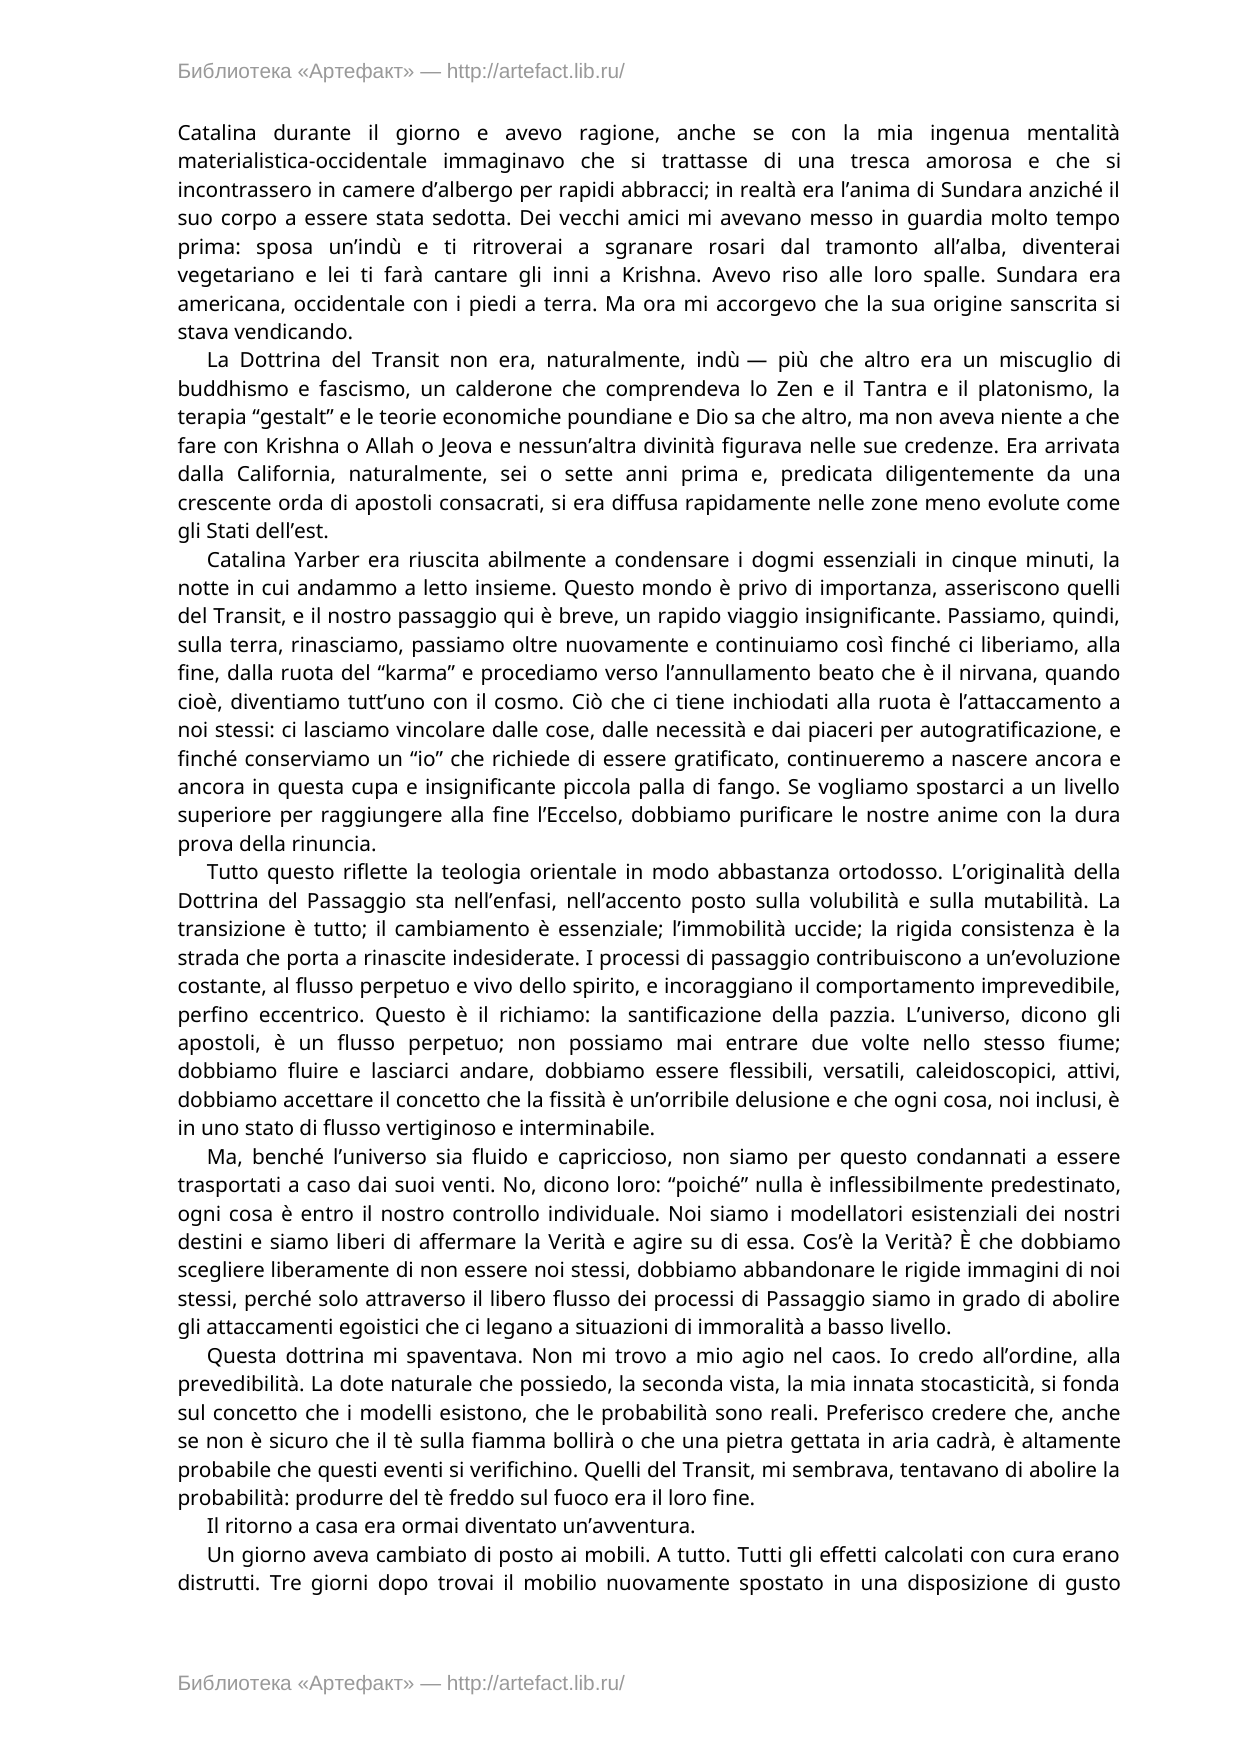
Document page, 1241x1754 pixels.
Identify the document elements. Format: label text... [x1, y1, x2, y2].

text Il ritorno a casa era ormai diventato un’avventura. [177, 1512, 1122, 1540]
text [177, 118, 1122, 346]
text Ma, benché l’universo sia fluido e capriccioso, non siamo per questo condannati a essere trasportati a caso dai suoi venti. No, dicono loro: “poiché” nulla è inflessibilmente predestinato, ogni cosa è entro il nostro controllo individuale. Noi siamo i modellatori esistenziali dei nostri destini e siamo liberi di affermare la Verità e agire su di essa. Cos’è la Verità? È che dobbiamo scegliere liberamente di non essere noi stessi, dobbiamo abbandonare le rigide immagini di noi stessi, perché solo attraverso il libero flusso dei processi di Passaggio siamo in grado di abolire gli attaccamenti egoistici che ci legano a situazioni di immoralità a basso livello. [177, 1142, 1122, 1341]
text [177, 1540, 1122, 1597]
text Tutto questo riflette la teologia orientale in modo abbastanza ortodosso. L’originalità della Dottrina del Passaggio sta nell’enfasi, nell’accento posto sulla volubilità e sulla mutabilità. La transizione è tutto; il cambiamento è essenziale; l’immobilità uccide; la rigida consistenza è la strada che porta a rinascite indesiderate. I processi di passaggio contribuiscono a un’evoluzione costante, al flusso perpetuo e vivo dello spirito, e incoraggiano il comportamento imprevedibile, perfino eccentrico. Questo è il richiamo: la santificazione della pazzia. L’universo, dicono gli apostoli, è un flusso perpetuo; non possiamo mai entrare due volte nello stesso fiume; dobbiamo fluire e lasciarci andare, dobbiamo essere flessibili, versatili, caleidoscopici, attivi, dobbiamo accettare il concetto che la fissità è un’orribile delusione e che ogni cosa, noi inclusi, è in uno stato di flusso vertiginoso e interminabile. [177, 857, 1122, 1142]
text La Dottrina del Transit non era, naturalmente, indù — più che altro era un miscuglio di buddhismo e fascismo, un calderone che comprendeva lo Zen e il Tantra e il platonismo, la terapia “gestalt” e le teorie economiche poundiane e Dio sa che altro, ma non aveva niente a che fare con Krishna o Allah o Jeova e nessun’altra divinità figurava nelle sue credenze. Era arrivata dalla California, naturalmente, sei o sette anni prima e, predicata diligentemente da una crescente orda di apostoli consacrati, si era diffusa rapidamente nelle zone meno evolute come gli Stati dell’est. [177, 346, 1122, 545]
text Questa dottrina mi spaventava. Non mi trovo a mio agio nel caos. Io credo all’ordine, alla prevedibilità. La dote naturale che possiedo, la seconda vista, la mia innata stocasticità, si fonda sul concetto che i modelli esistono, che le probabilità sono reali. Preferisco credere che, anche se non è sicuro che il tè sulla fiamma bollirà o che una pietra gettata in aria cadrà, è altamente probabile che questi eventi si verifichino. Quelli del Transit, mi sembrava, tentavano di abolire la probabilità: produrre del tè freddo sul fuoco era il loro fine. [177, 1341, 1122, 1512]
text Catalina Yarber era riuscita abilmente a condensare i dogmi essenziali in cinque minuti, la notte in cui andammo a letto insieme. Questo mondo è privo di importanza, asseriscono quelli del Transit, e il nostro passaggio qui è breve, un rapido viaggio insignificante. Passiamo, quindi, sulla terra, rinasciamo, passiamo oltre nuovamente e continuiamo così finché ci liberiamo, alla fine, dalla ruota del “karma” e procediamo verso l’annullamento beato che è il nirvana, quando cioè, diventiamo tutt’uno con il cosmo. Ciò che ci tiene inchiodati alla ruota è l’attaccamento a noi stessi: ci lasciamo vincolare dalle cose, dalle necessità e dai piaceri per autogratificazione, e finché conserviamo un “io” che richiede di essere gratificato, continueremo a nascere ancora e ancora in questa cupa e insignificante piccola palla di fango. Se vogliamo spostarci a un livello superiore per raggiungere alla fine l’Eccelso, dobbiamo purificare le nostre anime con la dura prova della rinuncia. [177, 545, 1122, 857]
